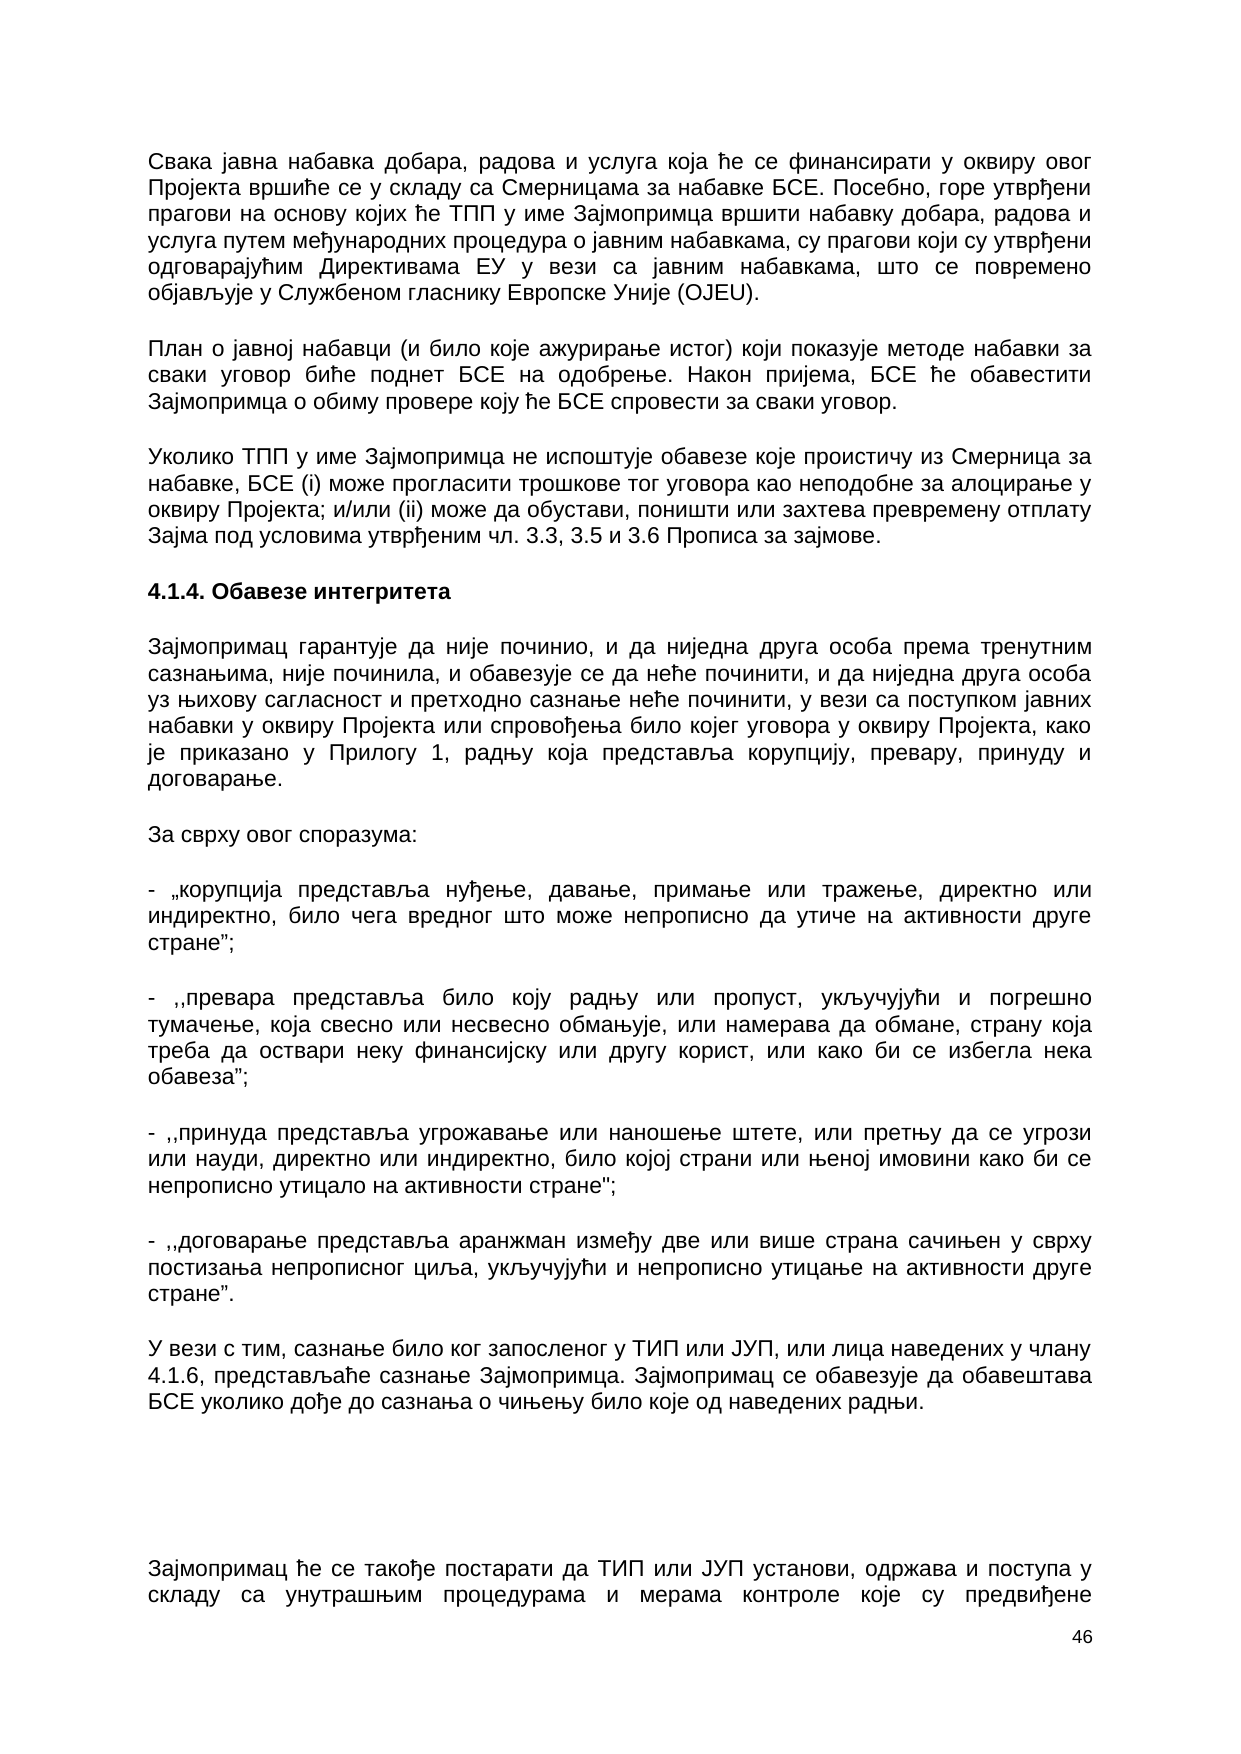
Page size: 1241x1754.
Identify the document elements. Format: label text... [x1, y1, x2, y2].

text План о јавној набавци (и било које ажурирање истог) који показује методе набавки за сваки уговор биће поднет БСЕ на одобрење. Након пријема, БСЕ ће обавестити Зајмопримца о обиму провере коју ће БСЕ спровести за сваки уговор. [148, 335, 1093, 414]
text Уколико ТПП у име Зајмопримца не испоштује обавезе које проистичу из Смерница за набавке, БСЕ (i) може прогласити трошкове тог уговора као неподобне за алоцирање у оквиру Пројекта; и/или (ii) може да обустави, поништи или захтева превремену отплату Зајма под условима утврђеним чл. 3.3, 3.5 и 3.6 Прописа за зајмове. [148, 443, 1093, 548]
text - ,,превара представља било коју радњу или пропуст, укључујући и погрешно тумачење, која свесно или несвесно обмањује, или намерава да обмане, страну која треба да оствари неку финансијску или другу корист, или како би се избегла нека обавеза”; [148, 984, 1093, 1090]
text 4.1.4. Обавезе интегритета [148, 578, 1093, 604]
text - ,,договарање представља аранжман између две или више страна сачињен у сврху постизања непрописног циља, укључујући и непрописно утицање на активности друге стране”. [148, 1227, 1093, 1306]
text - ,,принуда представља угрожавање или наношење штете, или претњу да се угрози или науди, директно или индиректно, било којој страни или њеној имовини како би се непрописно утицало на активности стране"; [148, 1119, 1093, 1198]
text За сврху овог споразума: [148, 821, 1093, 847]
text - „корупција представља нуђење, давање, примање или тражење, директно или индиректно, било чега вредног што може непрописно да утиче на активности друге стране”; [148, 876, 1093, 955]
text Свака јавна набавка добара, радова и услуга која ће се финансирати у оквиру овог Пројекта вршиће се у складу са Смерницама за набавке БСЕ. Посебно, горе утврђени прагови на основу којих ће ТПП у име Зајмопримца вршити набавку добара, радова и услуга путем међународних процедура о јавним набавкама, су прагови који су утврђени одговарајућим Директивама ЕУ у вези са јавним набавкама, што се повремено објављује у Службеном гласнику Европске Уније (ОJEU). [148, 148, 1093, 306]
text У вези с тим, сазнање било ког запосленог у TИП или ЈУП, или лица наведених у члану 4.1.6, представљаће сазнање Зајмопримца. Зајмопримац се обавезује да обавештава БСЕ уколико дође до сазнања о чињењу било које од наведених радњи. [148, 1335, 1093, 1414]
text Зајмопримац гарантује да није починио, и да ниједна друга особа према тренутним сазнањима, није починила, и обавезује се да неће починити, и да ниједна друга особа уз њихову сагласност и претходно сазнање неће починити, у вези са поступком јавних набавки у оквиру Пројекта или спровођења било којег уговора у оквиру Пројекта, како је приказано у Прилогу 1, радњу која представља корупцију, превару, принуду и договарање. [148, 633, 1093, 791]
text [148, 1554, 1093, 1607]
